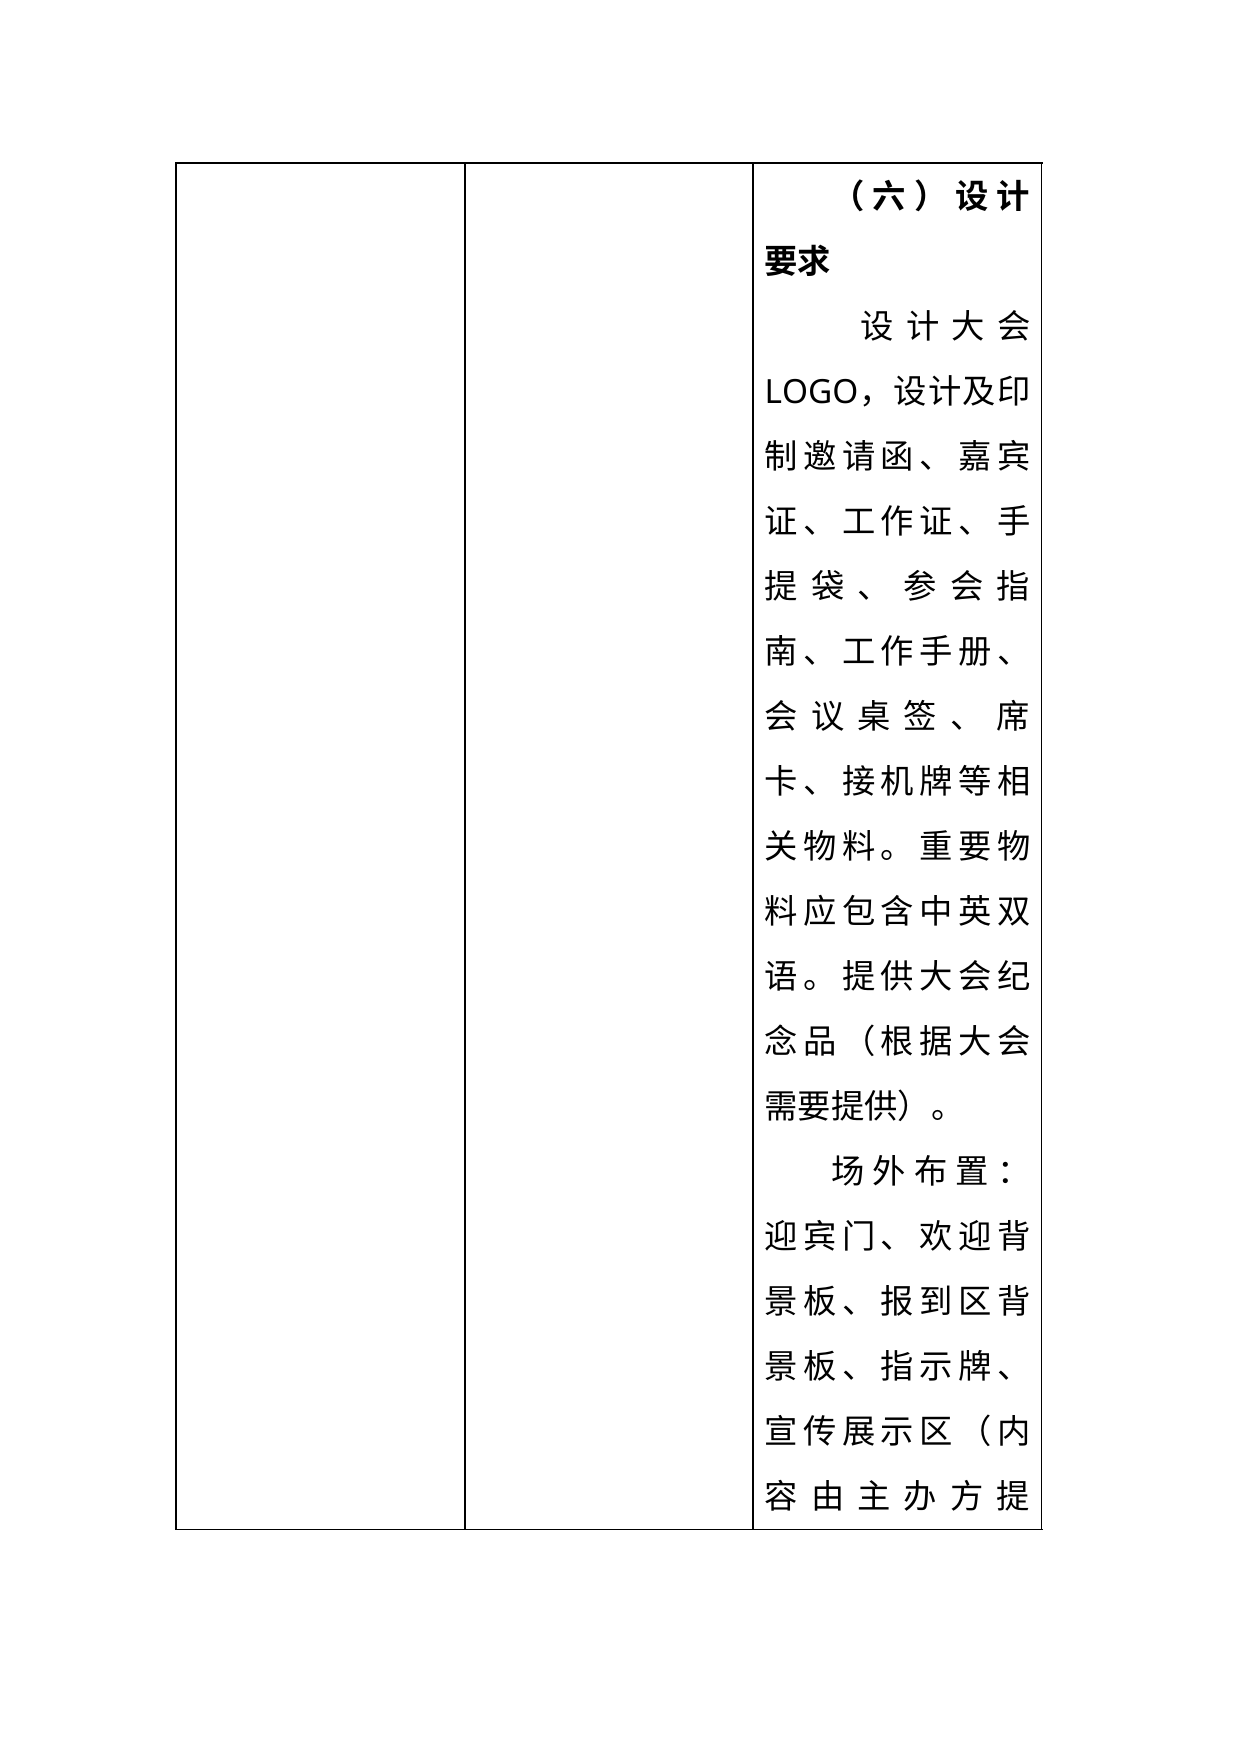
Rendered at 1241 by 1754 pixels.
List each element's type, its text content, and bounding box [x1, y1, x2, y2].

table_cell ★ [466, 164, 752, 1528]
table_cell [754, 164, 1041, 1528]
table_cell 2 [177, 164, 464, 1528]
